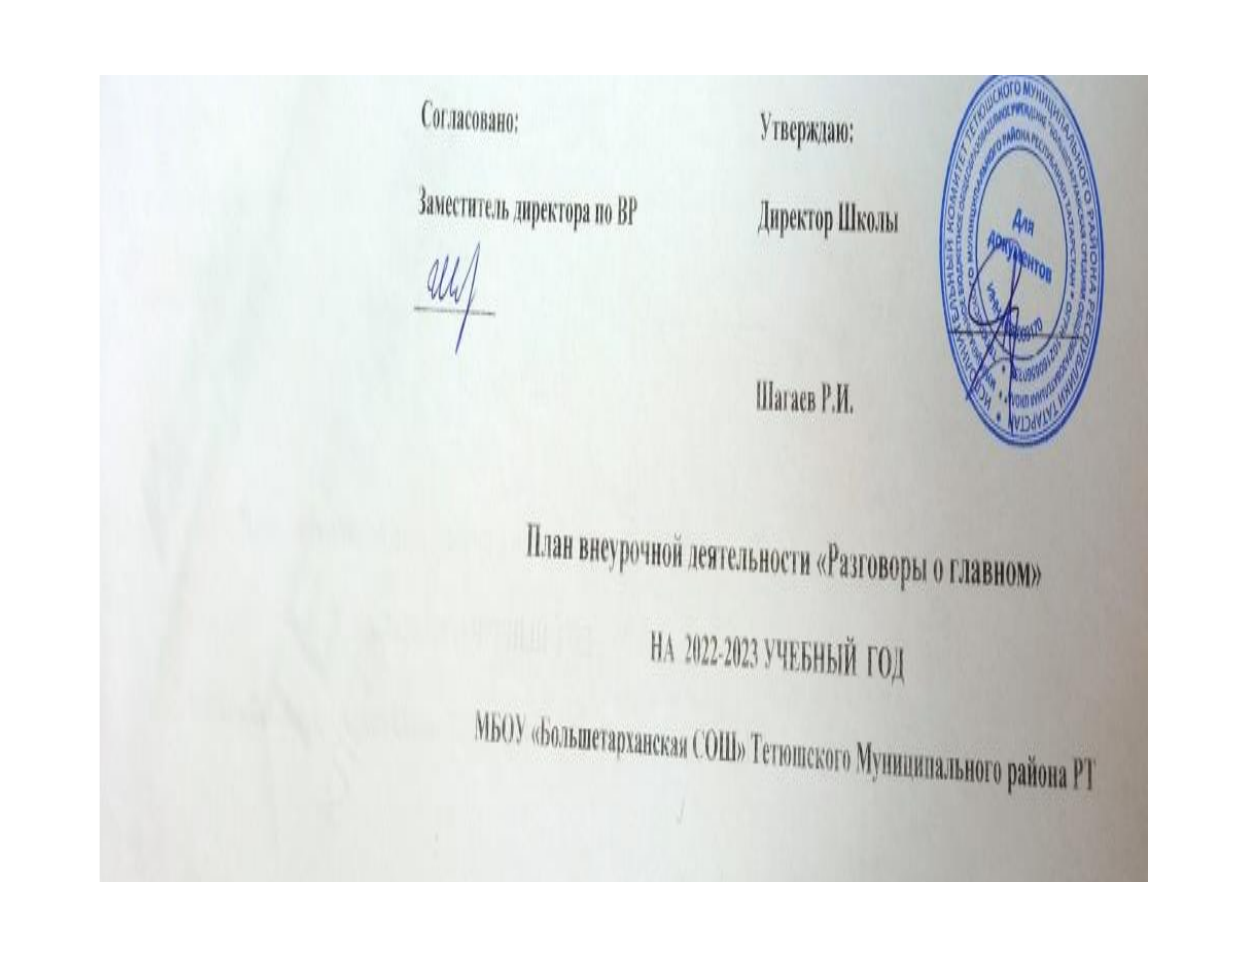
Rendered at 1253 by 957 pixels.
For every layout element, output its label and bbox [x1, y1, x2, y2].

picture [99, 75, 1148, 882]
